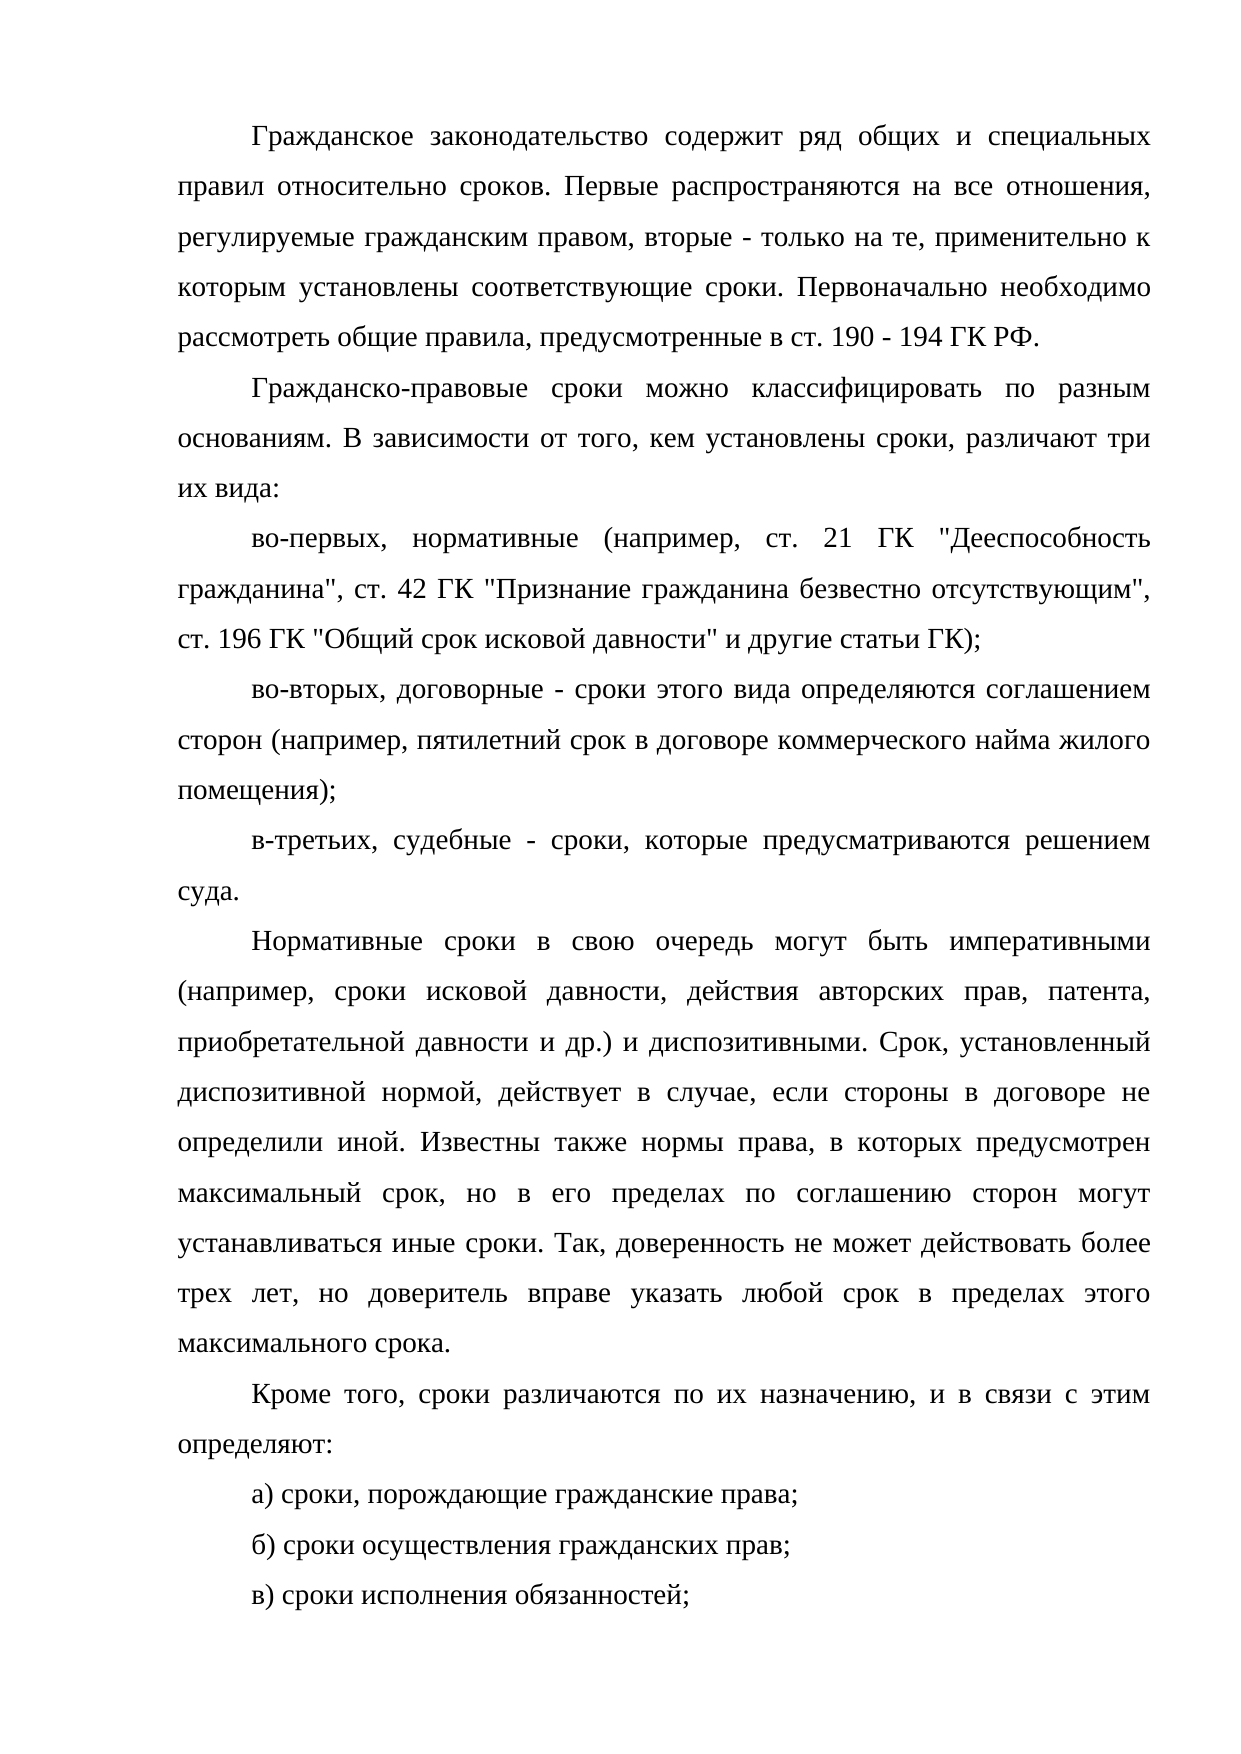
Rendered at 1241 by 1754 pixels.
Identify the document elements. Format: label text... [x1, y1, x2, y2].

text Нормативные сроки в свою очередь могут быть императивными (например, сроки исковой давности, действия авторских прав, патента, приобретательной давности и др.) и диспозитивными. Срок, установленный диспозитивной нормой, действует в случае, если стороны в договоре не определили иной. Известны также нормы права, в которых предусмотрен максимальный срок, но в его пределах по соглашению сторон могут устанавливаться иные сроки. Так, доверенность не может действовать более трех лет, но доверитель вправе указать любой срок в пределах этого максимального срока. [177, 923, 1152, 1359]
text в) сроки исполнения обязанностей; [177, 1577, 1152, 1611]
text Гражданско-правовые сроки можно классифицировать по разным основаниям. В зависимости от того, кем установлены сроки, различают три их вида: [177, 370, 1152, 504]
text б) сроки осуществления гражданских прав; [177, 1527, 1152, 1560]
text Кроме того, сроки различаются по их назначению, и в связи с этим определяют: [177, 1376, 1152, 1460]
text во-вторых, договорные - сроки этого вида определяются соглашением сторон (например, пятилетний срок в договоре коммерческого найма жилого помещения); [177, 672, 1152, 806]
text в-третьих, судебные - сроки, которые предусматриваются решением суда. [177, 822, 1152, 906]
text Гражданское законодательство содержит ряд общих и специальных правил относительно сроков. Первые распространяются на все отношения, регулируемые гражданским правом, вторые - только на те, применительно к которым установлены соответствующие сроки. Первоначально необходимо рассмотреть общие правила, предусмотренные в ст. 190 - 194 ГК РФ. [177, 118, 1152, 353]
text во-первых, нормативные (например, ст. 21 ГК "Дееспособность гражданина", ст. 42 ГК "Признание гражданина безвестно отсутствующим", ст. 196 ГК "Общий срок исковой давности" и другие статьи ГК); [177, 521, 1152, 655]
text а) сроки, порождающие гражданские права; [177, 1477, 1152, 1510]
